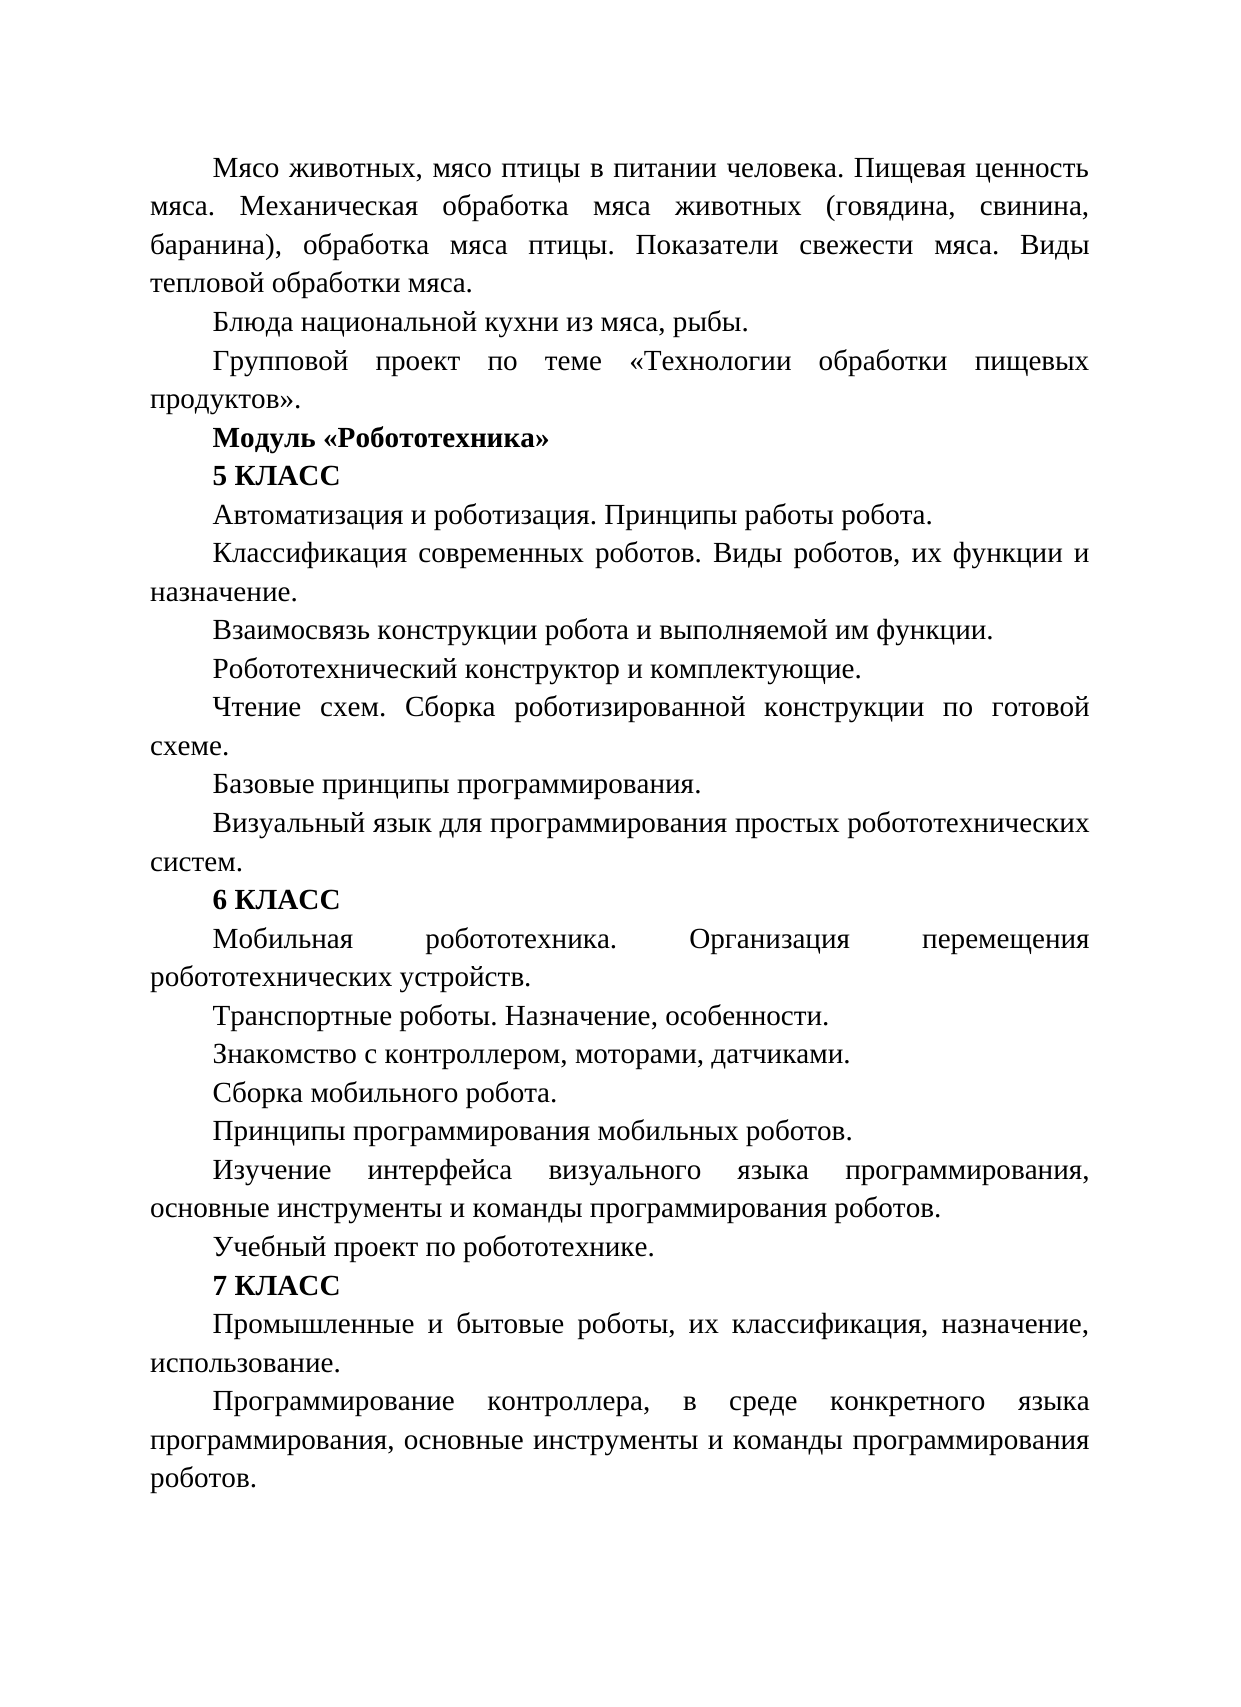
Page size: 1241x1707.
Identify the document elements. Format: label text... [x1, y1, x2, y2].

text Программирование контроллера, в среде конкретного языка программирования, основные инструменты и команды программирования роботов. [150, 1383, 1090, 1494]
text Сборка мобильного робота. [150, 1075, 1090, 1108]
text Визуальный язык для программирования простых робототехнических систем. [150, 805, 1090, 877]
text Изучение интерфейса визуального языка программирования, основные инструменты и команды программирования роботов. [150, 1152, 1090, 1224]
text Чтение схем. Сборка роботизированной конструкции по готовой схеме. [150, 689, 1090, 762]
text Мясо животных, мясо птицы в питании человека. Пищевая ценность мяса. Механическая обработка мяса животных (говядина, свинина, баранина), обработка мяса птицы. Показатели свежести мяса. Виды тепловой обработки мяса. [150, 150, 1090, 299]
text Групповой проект по теме «Технологии обработки пищевых продуктов». [150, 343, 1090, 415]
text 6 КЛАСС [150, 882, 1090, 916]
text Блюда национальной кухни из мяса, рыбы. [150, 304, 1090, 338]
text Автоматизация и роботизация. Принципы работы робота. [150, 497, 1090, 530]
text Транспортные роботы. Назначение, особенности. [150, 998, 1090, 1031]
text Знакомство с контроллером, моторами, датчиками. [150, 1036, 1090, 1070]
text Принципы программирования мобильных роботов. [150, 1113, 1090, 1147]
text Классификация современных роботов. Виды роботов, их функции и назначение. [150, 535, 1090, 607]
text Робототехнический конструктор и комплектующие. [150, 651, 1090, 684]
text Промышленные и бытовые роботы, их классификация, назначение, использование. [150, 1306, 1090, 1378]
text Учебный проект по робототехнике. [150, 1229, 1090, 1263]
text Модуль «Робототехника» [150, 420, 1090, 453]
text 5 КЛАСС [150, 458, 1090, 492]
text Взаимосвязь конструкции робота и выполняемой им функции. [150, 612, 1090, 646]
text 7 КЛАСС [150, 1268, 1090, 1301]
text Мобильная робототехника. Организация перемещения робототехнических устройств. [150, 921, 1090, 993]
text Базовые принципы программирования. [150, 767, 1090, 800]
